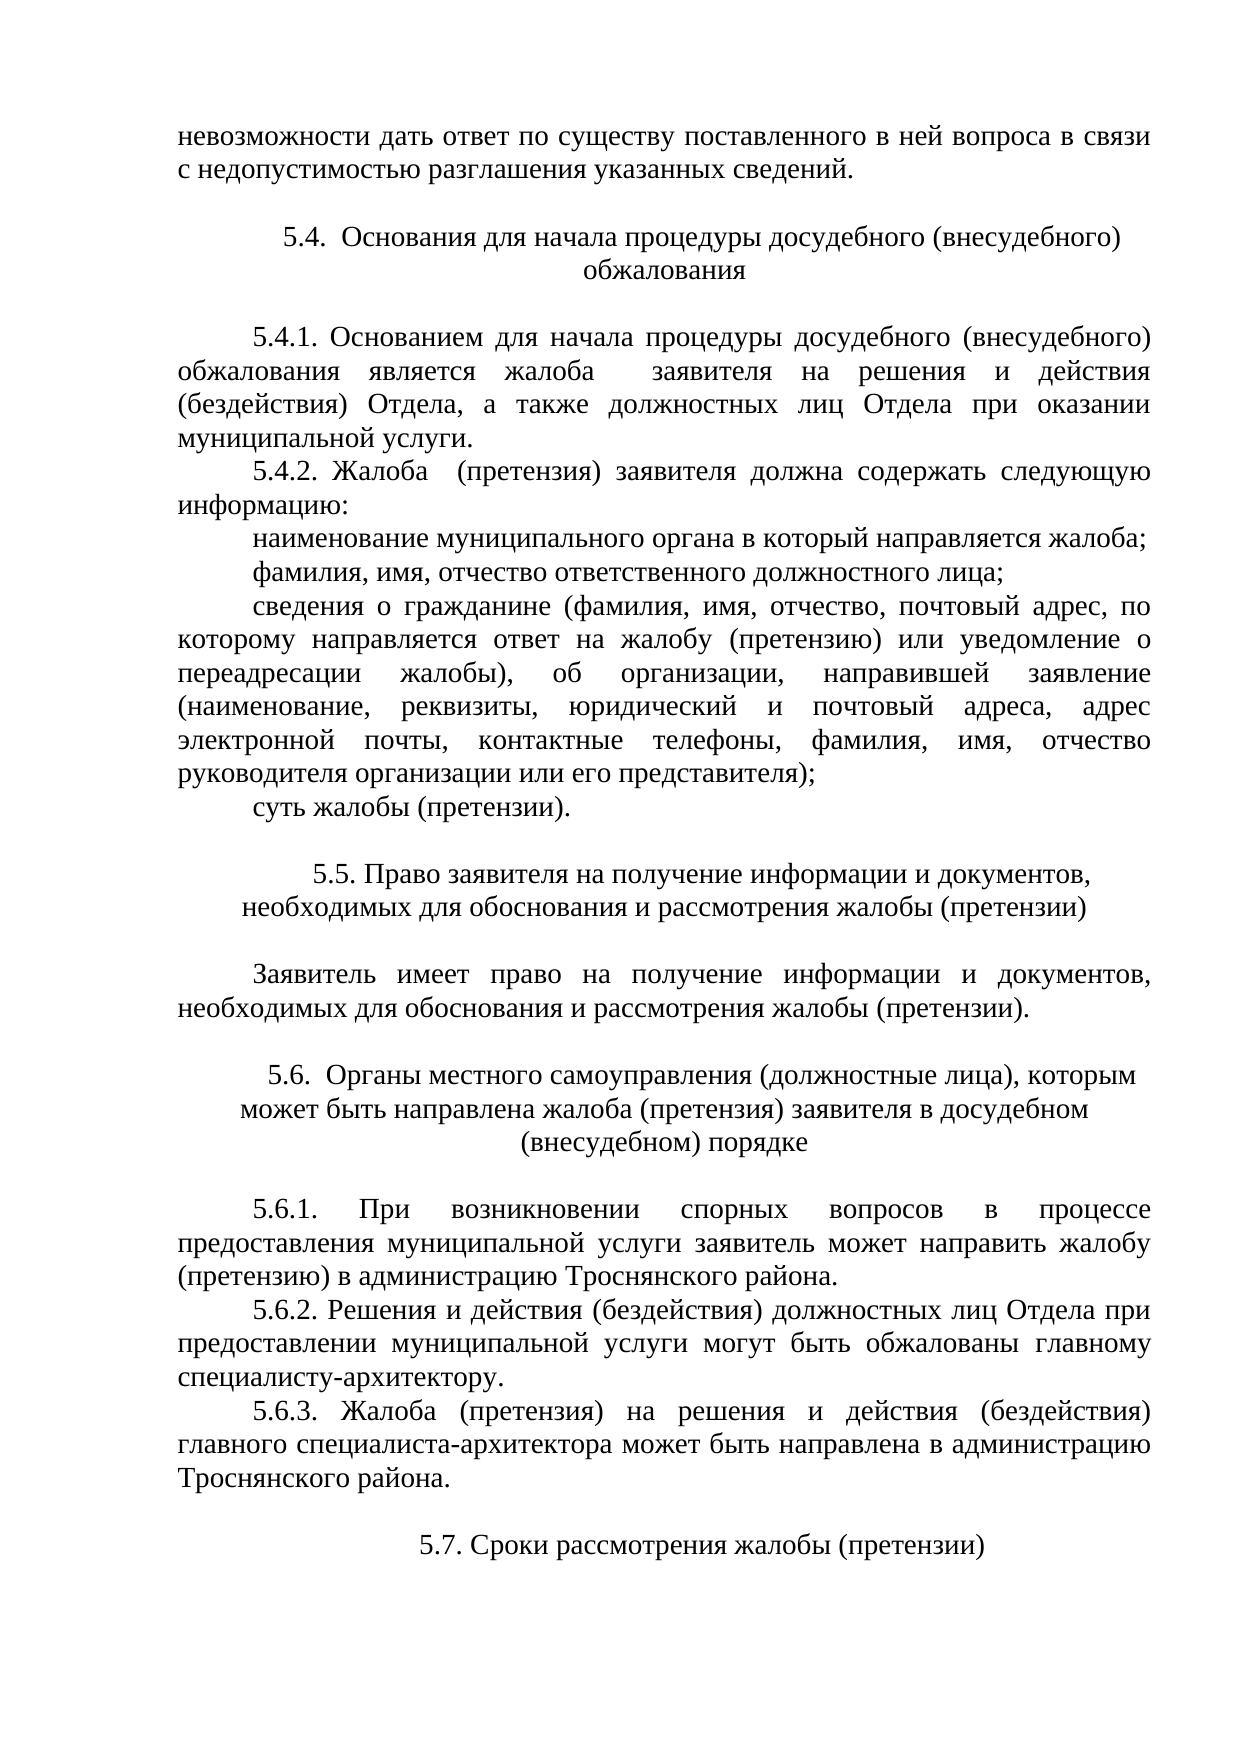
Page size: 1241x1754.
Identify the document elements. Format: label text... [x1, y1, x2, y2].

text 5.6.1. При возникновении спорных вопросов в процессе предоставления муниципальной услуги заявитель может направить жалобу (претензию) в администрацию Троснянского района. [177, 1191, 1152, 1292]
text 5.6.3. Жалоба (претензия) на решения и действия (бездействия) главного специалиста-архитектора может быть направлена в администрацию Троснянского района. [177, 1393, 1152, 1493]
text 5.6.2. Решения и действия (бездействия) должностных лиц Отдела при предоставлении муниципальной услуги могут быть обжалованы главному специалисту-архитектору. [177, 1292, 1152, 1393]
text фамилия, имя, отчество ответственного должностного лица; [177, 554, 1152, 588]
text 5.7. Сроки рассмотрения жалобы (претензии) [177, 1527, 1152, 1560]
text суть жалобы (претензии). [177, 789, 1152, 822]
text наименование муниципального органа в который направляется жалоба; [177, 521, 1152, 554]
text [177, 118, 1152, 185]
text 5.5. Право заявителя на получение информации и документов, необходимых для обоснования и рассмотрения жалобы (претензии) [177, 856, 1152, 923]
text 5.6. Органы местного самоуправления (должностные лица), которым может быть направлена жалоба (претензия) заявителя в досудебном (внесудебном) порядке [177, 1057, 1152, 1158]
text сведения о гражданине (фамилия, имя, отчество, почтовый адрес, по которому направляется ответ на жалобу (претензию) или уведомление о переадресации жалобы), об организации, направившей заявление (наименование, реквизиты, юридический и почтовый адреса, адрес электронной почты, контактные телефоны, фамилия, имя, отчество руководителя организации или его представителя); [177, 588, 1152, 789]
text 5.4.2. Жалоба (претензия) заявителя должна содержать следующую информацию: [177, 453, 1152, 521]
text Заявитель имеет право на получение информации и документов, необходимых для обоснования и рассмотрения жалобы (претензии). [177, 957, 1152, 1024]
text 5.4. Основания для начала процедуры досудебного (внесудебного) обжалования [177, 219, 1152, 286]
text 5.4.1. Основанием для начала процедуры досудебного (внесудебного) обжалования является жалоба заявителя на решения и действия (бездействия) Отдела, а также должностных лиц Отдела при оказании муниципальной услуги. [177, 319, 1152, 453]
